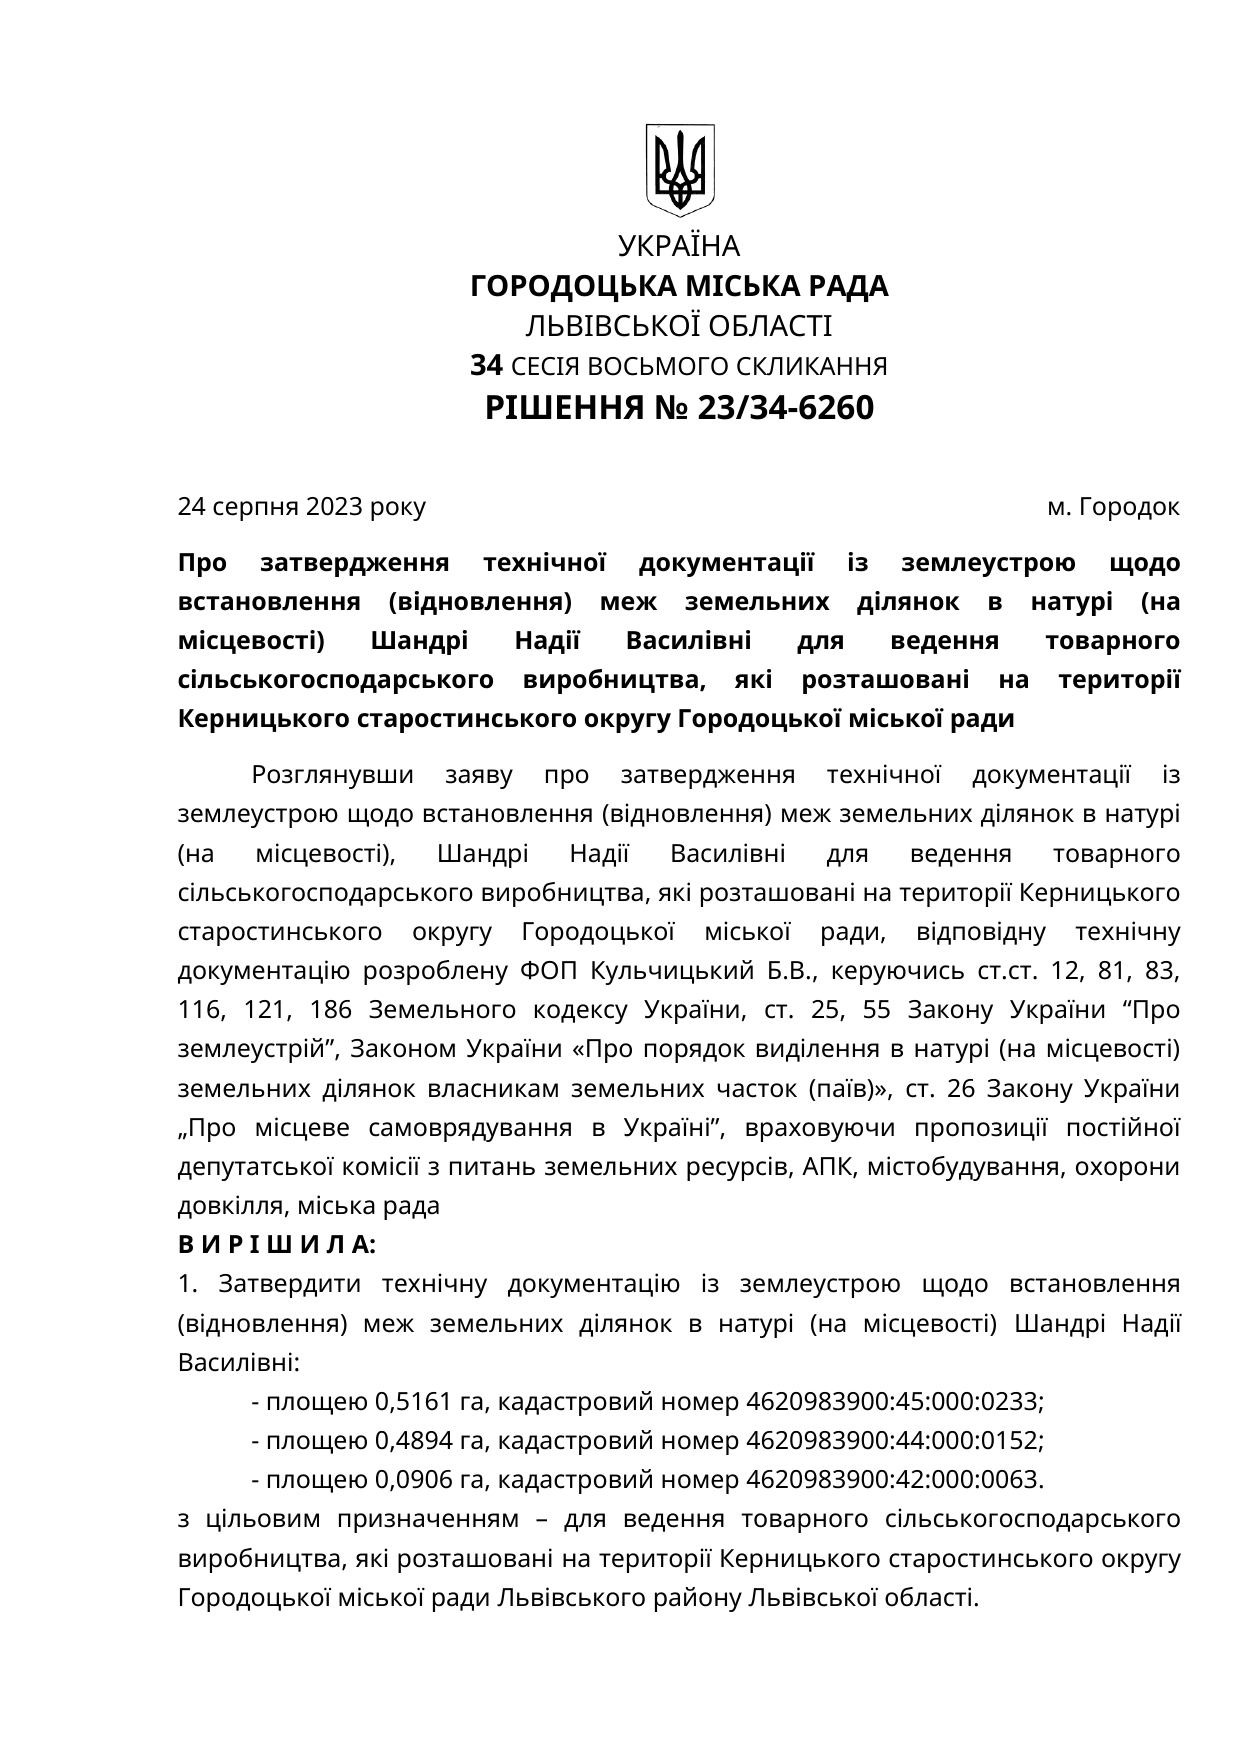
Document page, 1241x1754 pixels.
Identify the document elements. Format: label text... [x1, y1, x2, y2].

text - площею 0,4894 га, кадастровий номер 4620983900:44:000:0152; [177, 1423, 1182, 1457]
text РІШЕННЯ № 23/34-6260 [177, 384, 1181, 429]
text 1. Затвердити технічну документацію із землеустрою щодо встановлення (відновлення) меж земельних ділянок в натурі (на місцевості) Шандрі Надії Василівні: [177, 1266, 1182, 1378]
text Розглянувши заяву про затвердження технічної документації із землеустрою щодо встановлення (відновлення) меж земельних ділянок в натурі (на місцевості), Шандрі Надії Василівні для ведення товарного сільськогосподарського виробництва, які розташовані на території Керницького старостинського округу Городоцької міської ради, відповідну технічну документацію розроблену ФОП Кульчицький Б.В., керуючись ст.ст. 12, 81, 83, 116, 121, 186 Земельного кодексу України, ст. 25, 55 Закону України “Про землеустрій”, Законом України «Про порядок виділення в натурі (на місцевості) земельних ділянок власникам земельних часток (паїв)», ст. 26 Закону України „Про місцеве самоврядування в Україні”, враховуючи пропозиції постійної депутатської комісії з питань земельних ресурсів, АПК, містобудування, охорони довкілля, міська рада [177, 757, 1182, 1222]
text 24 серпня 2023 року м. Городок [177, 488, 1181, 523]
text - площею 0,5161 га, кадастровий номер 4620983900:45:000:0233; [177, 1383, 1182, 1418]
text ЛЬВІВСЬКОЇ ОБЛАСТІ [177, 305, 1181, 344]
picture [633, 118, 726, 222]
text 34 сесія восьмого скликання [177, 344, 1181, 384]
text Про затвердження технічної документації із землеустрою щодо встановлення (відновлення) меж земельних ділянок в натурі (на місцевості) Шандрі Надії Василівні для ведення товарного сільськогосподарського виробництва, які розташовані на території Керницького старостинського округу Городоцької міської ради [177, 544, 1182, 735]
text УКРАЇНА [177, 225, 1181, 265]
text В И Р І Ш И Л А: [177, 1227, 1182, 1261]
text - площею 0,0906 га, кадастровий номер 4620983900:42:000:0063. [177, 1462, 1182, 1496]
text ГОРОДОЦЬКА МІСЬКА РАДА [177, 265, 1181, 305]
